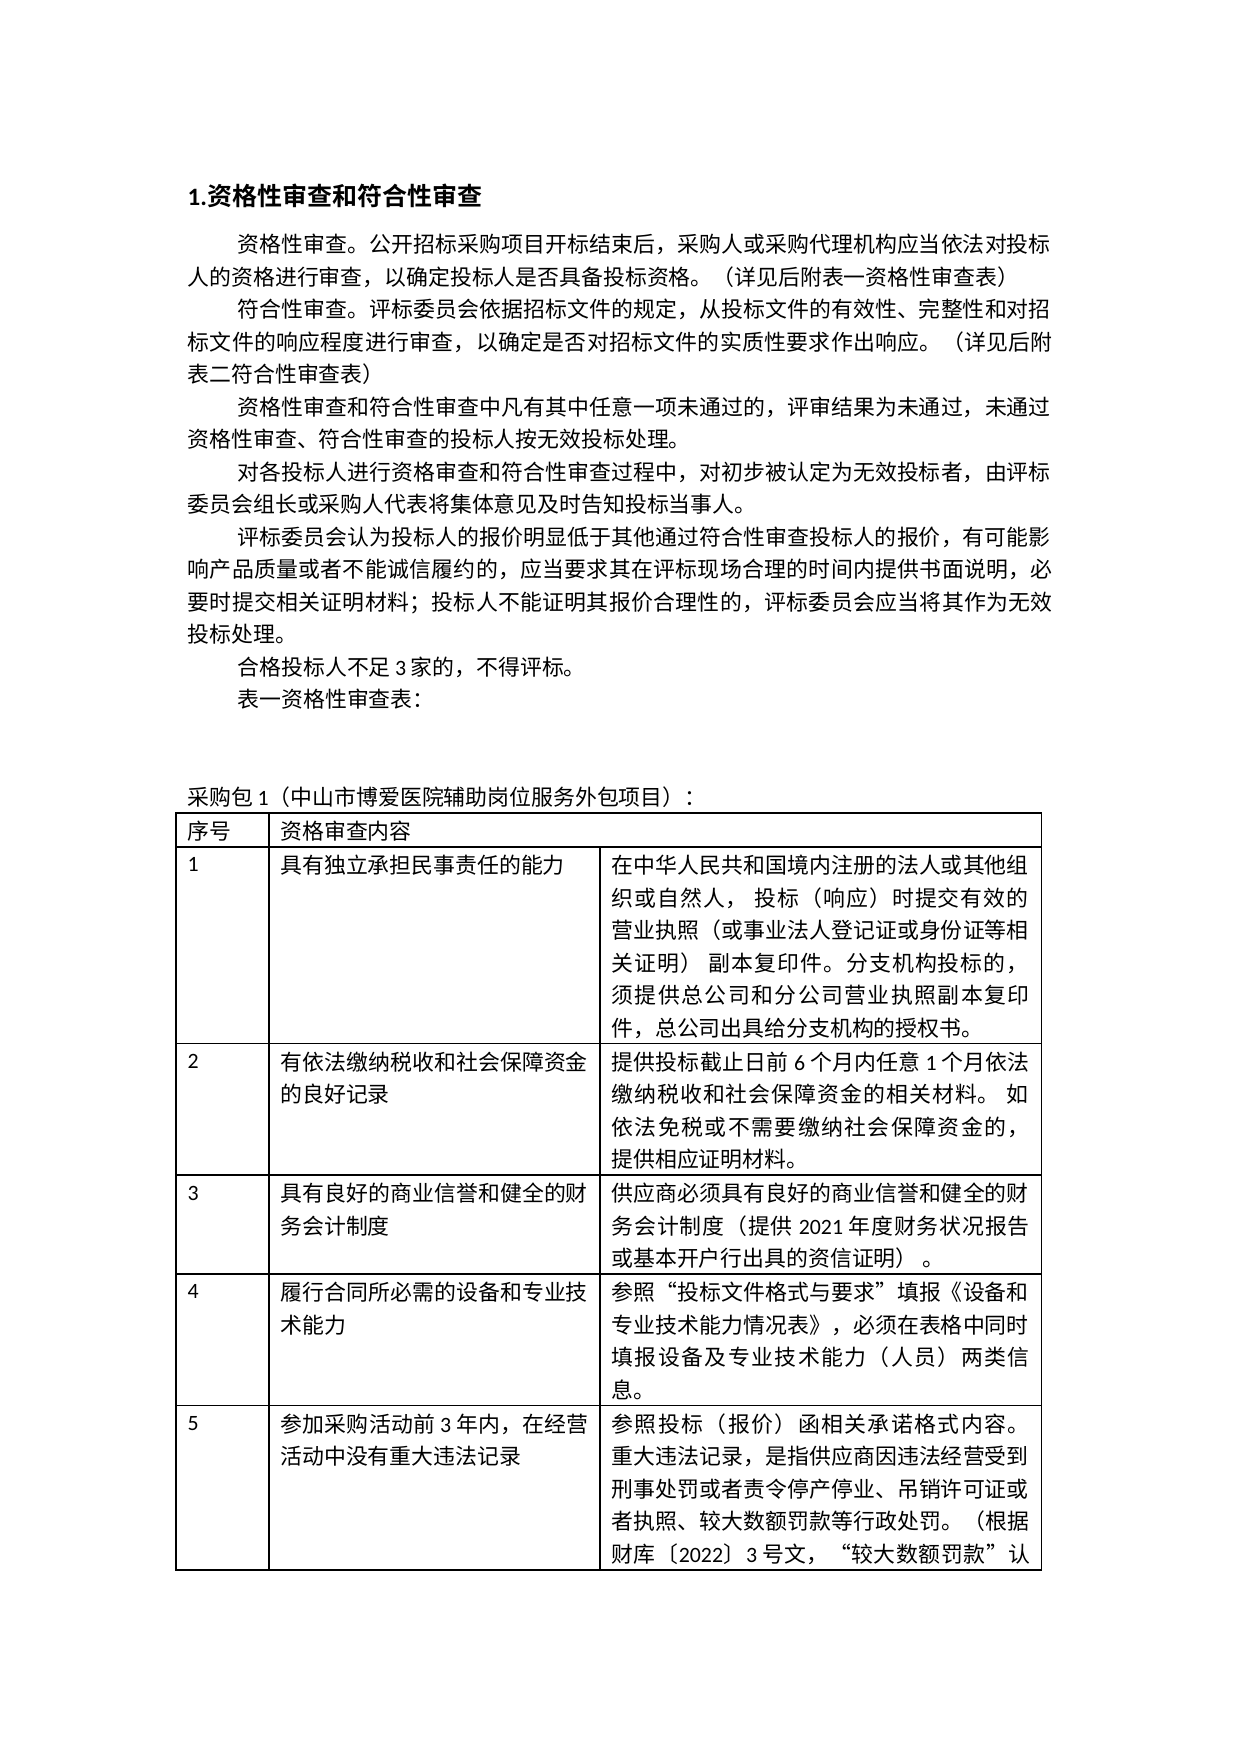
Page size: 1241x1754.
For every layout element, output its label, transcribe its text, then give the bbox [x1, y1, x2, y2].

table_header 资格审查内容 [270, 814, 1041, 846]
table_cell 有依法缴纳税收和社会保障资金的良好记录 [270, 1044, 599, 1174]
table_cell 2 [177, 1044, 268, 1174]
table_cell 履行合同所必需的设备和专业技术能力 [270, 1275, 599, 1405]
text 符合性审查。评标委员会依据招标文件的规定，从投标文件的有效性、完整性和对招标文件的响应程度进行审查，以确定是否对招标文件的实质性要求作出响应。（详见后附表二符合性审查表） [187, 292, 1053, 389]
table_cell 提供投标截止日前6个月内任意1个月依法缴纳税收和社会保障资金的相关材料。 如依法免税或不需要缴纳社会保障资金的， 提供相应证明材料。 [601, 1044, 1041, 1174]
text 表一资格性审查表： [187, 682, 1053, 714]
table_cell 5 [177, 1406, 268, 1569]
text 资格性审查。公开招标采购项目开标结束后，采购人或采购代理机构应当依法对投标人的资格进行审查，以确定投标人是否具备投标资格。（详见后附表一资格性审查表） [187, 227, 1053, 292]
text 采购包1（中山市博爱医院辅助岗位服务外包项目）： [187, 779, 1053, 812]
table_cell 具有独立承担民事责任的能力 [270, 848, 599, 1043]
text 1.资格性审查和符合性审查 [187, 162, 1053, 227]
table_cell 4 [177, 1275, 268, 1405]
table_cell 3 [177, 1176, 268, 1273]
table_cell 1 [177, 848, 268, 1043]
table_cell 参照“投标文件格式与要求”填报《设备和专业技术能力情况表》，必须在表格中同时填报设备及专业技术能力（人员）两类信息。 [601, 1275, 1041, 1405]
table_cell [270, 1406, 599, 1569]
text 对各投标人进行资格审查和符合性审查过程中，对初步被认定为无效投标者，由评标委员会组长或采购人代表将集体意见及时告知投标当事人。 [187, 454, 1053, 519]
table_cell 供应商必须具有良好的商业信誉和健全的财务会计制度（提供2021年度财务状况报告或基本开户行出具的资信证明） 。 [601, 1176, 1041, 1273]
table_header 序号 [177, 814, 268, 846]
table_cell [601, 1406, 1041, 1569]
text 合格投标人不足3家的，不得评标。 [187, 649, 1053, 682]
text 资格性审查和符合性审查中凡有其中任意一项未通过的，评审结果为未通过，未通过资格性审查、符合性审查的投标人按无效投标处理。 [187, 389, 1053, 454]
text 评标委员会认为投标人的报价明显低于其他通过符合性审查投标人的报价，有可能影响产品质量或者不能诚信履约的，应当要求其在评标现场合理的时间内提供书面说明，必要时提交相关证明材料；投标人不能证明其报价合理性的，评标委员会应当将其作为无效投标处理。 [187, 519, 1053, 649]
table_cell 具有良好的商业信誉和健全的财务会计制度 [270, 1176, 599, 1273]
table_cell 在中华人民共和国境内注册的法人或其他组织或自然人， 投标（响应）时提交有效的营业执照（或事业法人登记证或身份证等相关证明） 副本复印件。分支机构投标的，须提供总公司和分公司营业执照副本复印件，总公司出具给分支机构的授权书。 [601, 848, 1041, 1043]
